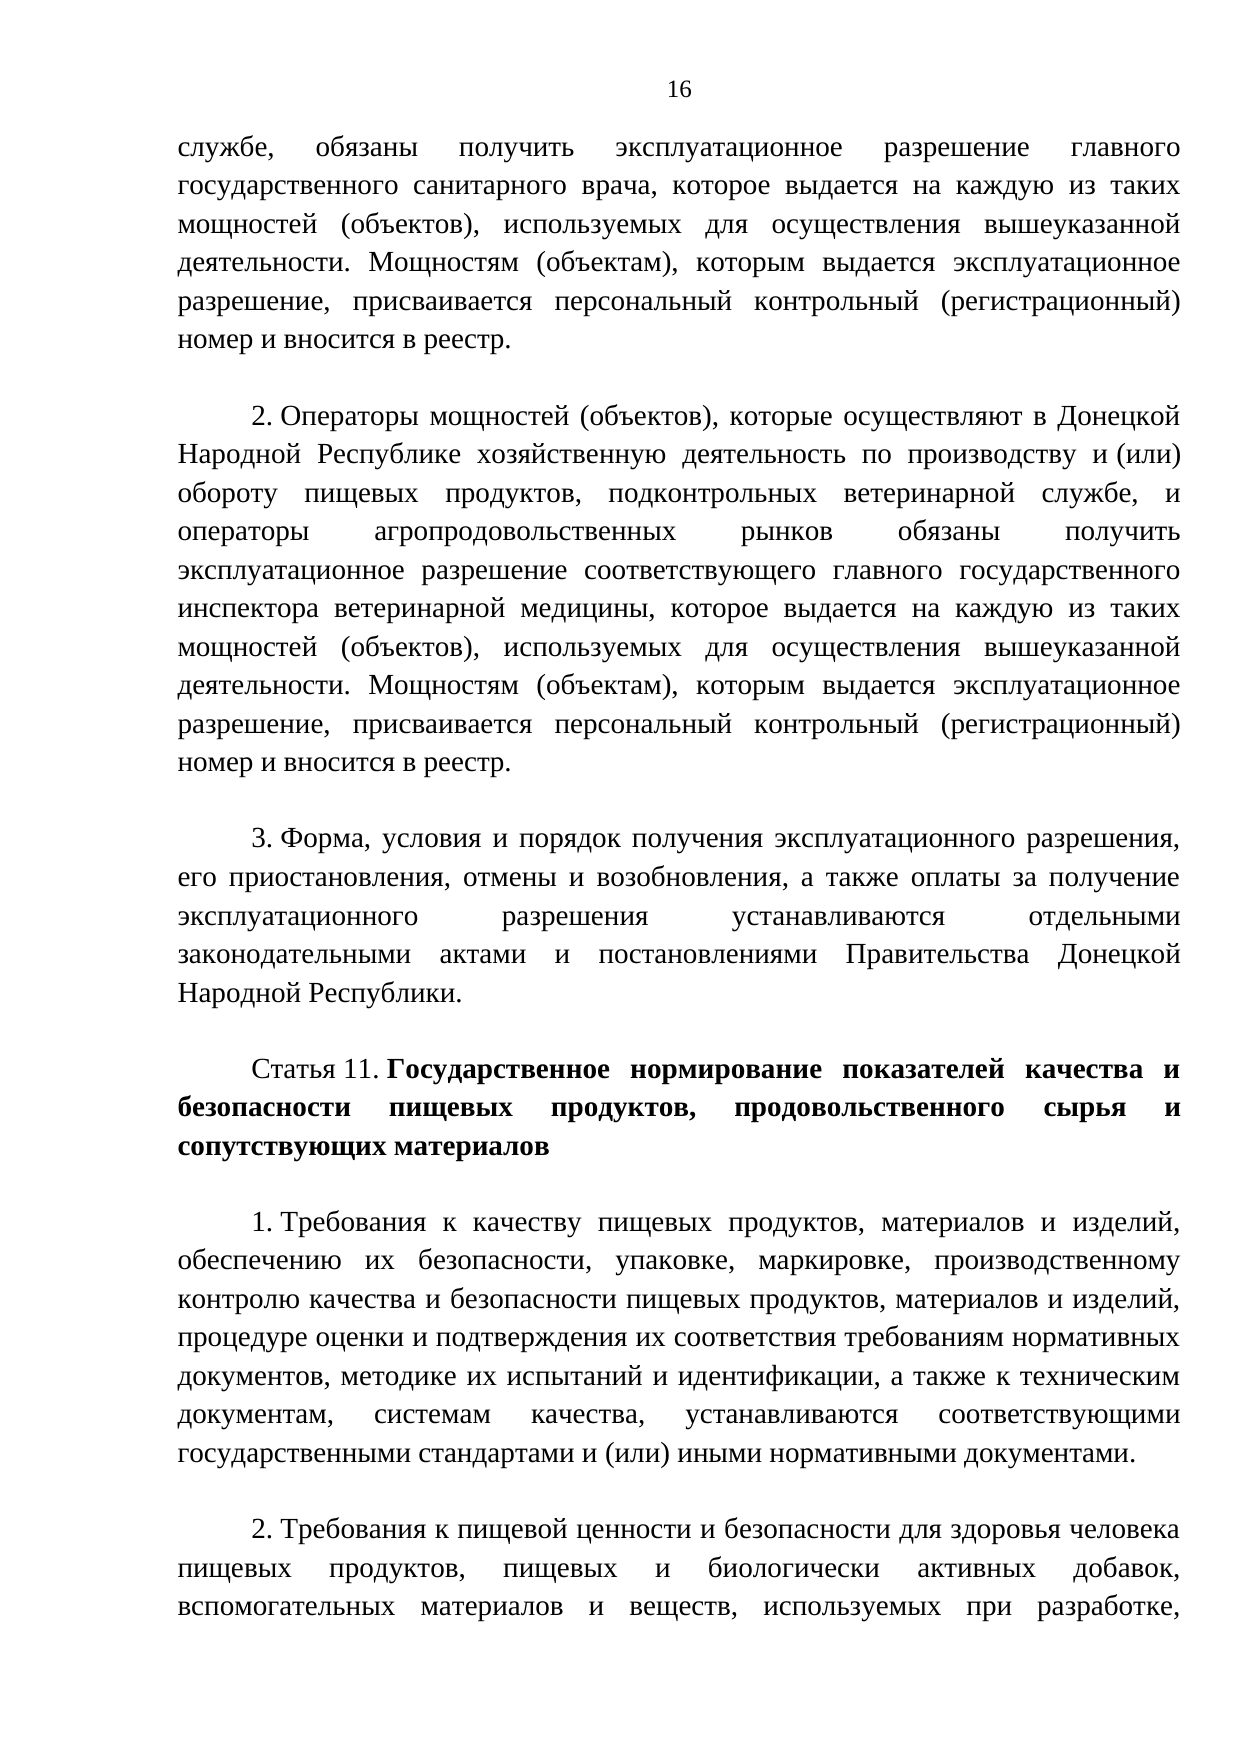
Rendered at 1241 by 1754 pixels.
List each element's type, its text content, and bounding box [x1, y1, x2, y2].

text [177, 129, 1181, 355]
text 3. Форма, условия и порядок получения эксплуатационного разрешения, его приостановления, отмены и возобновления, а также оплаты за получение эксплуатационного разрешения устанавливаются отдельными законодательными актами и постановлениями Правительства Донецкой Народной Республики. [177, 821, 1181, 1008]
text Статья 11. Государственное нормирование показателей качества и безопасности пищевых продуктов, продовольственного сырья и сопутствующих материалов [177, 1051, 1181, 1161]
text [177, 1511, 1181, 1622]
text 1. Требования к качеству пищевых продуктов, материалов и изделий, обеспечению их безопасности, упаковке, маркировке, производственному контролю качества и безопасности пищевых продуктов, материалов и изделий, процедуре оценки и подтверждения их соответствия требованиям нормативных документов, методике их испытаний и идентификации, а также к техническим документам, системам качества, устанавливаются соответствующими государственными стандартами и (или) иными нормативными документами. [177, 1204, 1181, 1469]
text 2. Операторы мощностей (объектов), которые осуществляют в Донецкой Народной Республике хозяйственную деятельность по производству и (или) обороту пищевых продуктов, подконтрольных ветеринарной службе, и операторы агропродовольственных рынков обязаны получить эксплуатационное разрешение соответствующего главного государственного инспектора ветеринарной медицины, которое выдается на каждую из таких мощностей (объектов), используемых для осуществления вышеуказанной деятельности. Мощностям (объектам), которым выдается эксплуатационное разрешение, присваивается персональный контрольный (регистрационный) номер и вносится в реестр. [177, 398, 1181, 778]
